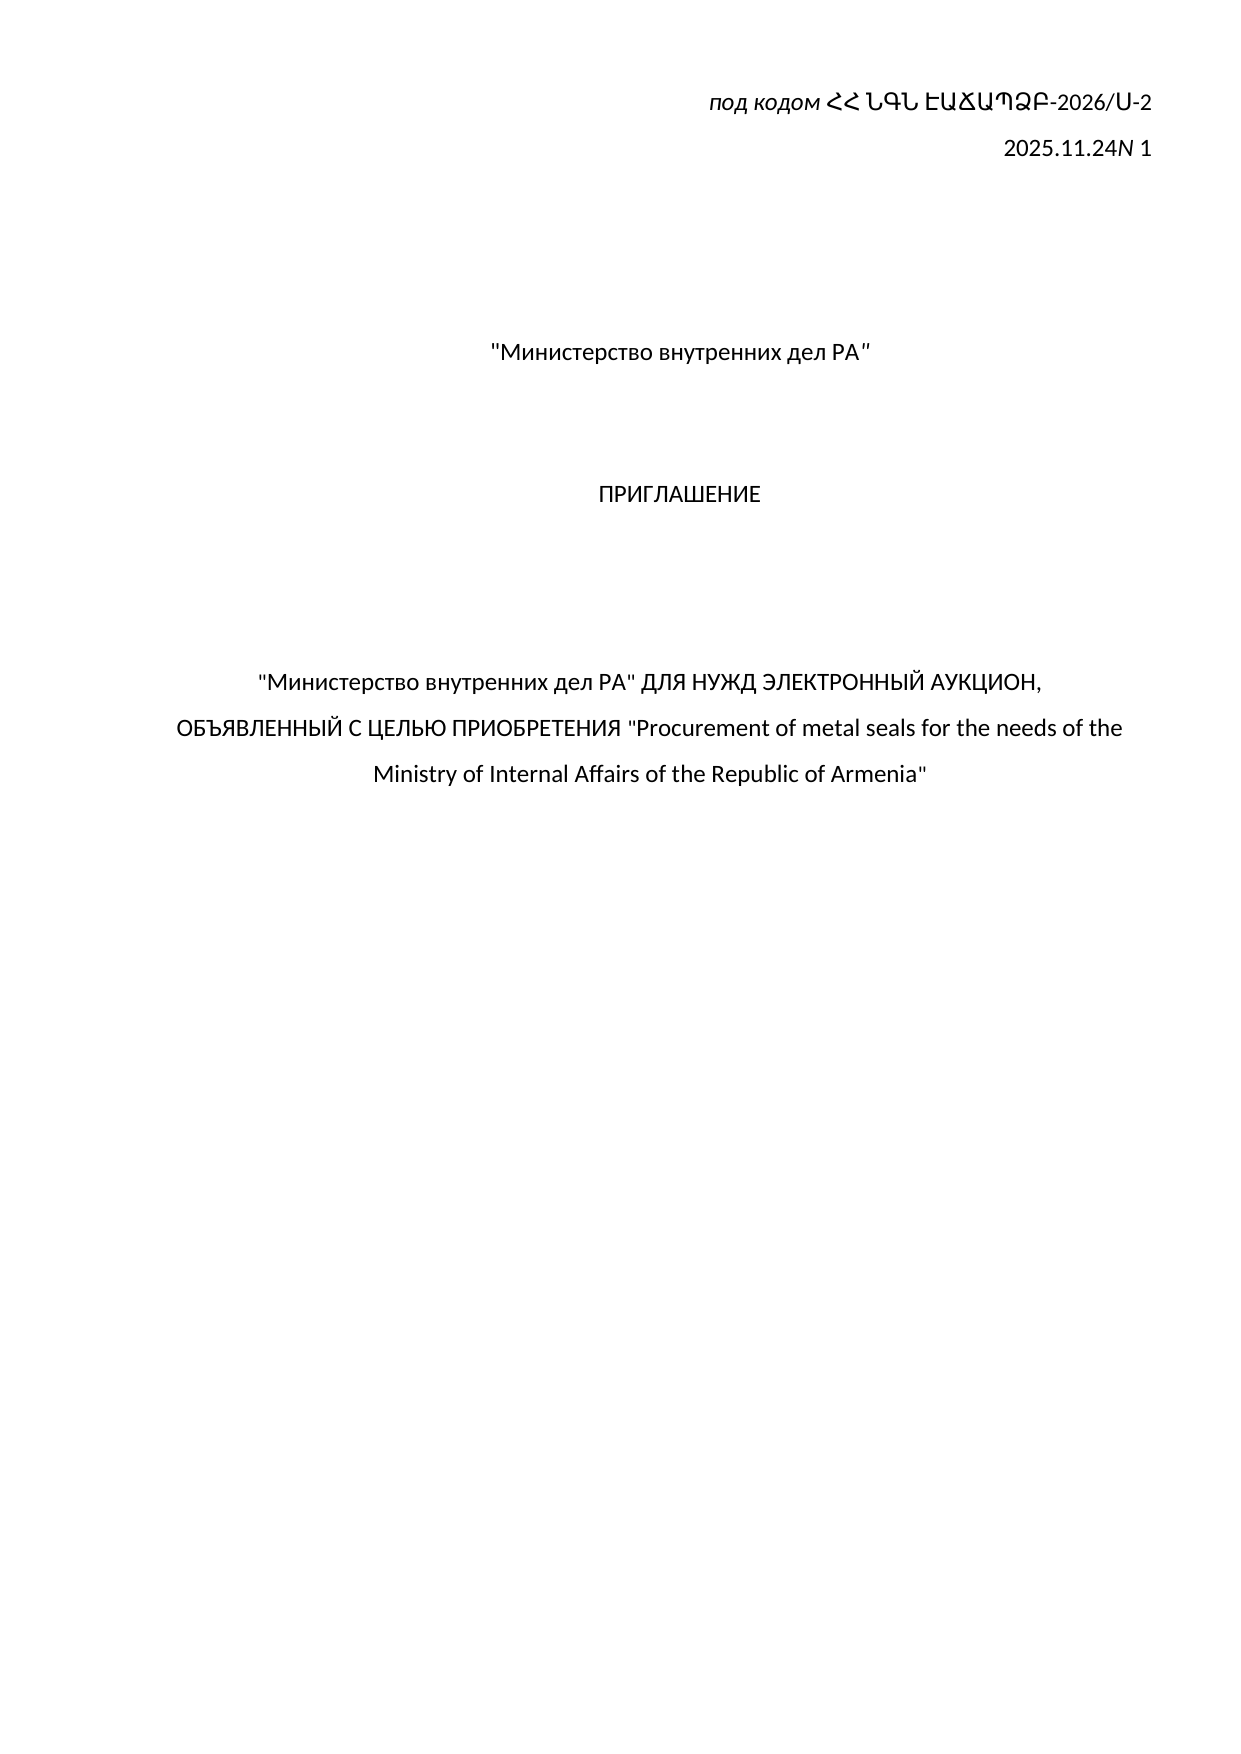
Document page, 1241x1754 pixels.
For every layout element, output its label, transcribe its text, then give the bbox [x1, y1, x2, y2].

text ОБЪЯВЛЕННЫЙ С ЦЕЛЬЮ ПРИОБРЕТЕНИЯ "Procurement of metal seals for the needs of the Ministry of Internal Affairs of the Republic of Armenia" [148, 712, 1152, 788]
text "Министерство внутренних дел РА" [148, 336, 1152, 367]
text ПРИГЛАШЕНИЕ [148, 478, 1152, 508]
text под кодом ՀՀ ՆԳՆ ԷԱՃԱՊՁԲ-2026/Ս-2 2025.11.24 N 1 [148, 86, 1152, 163]
text "Министерство внутренних дел РА" ДЛЯ НУЖД ЭЛЕКТРОННЫЙ АУКЦИОН, [148, 666, 1152, 697]
